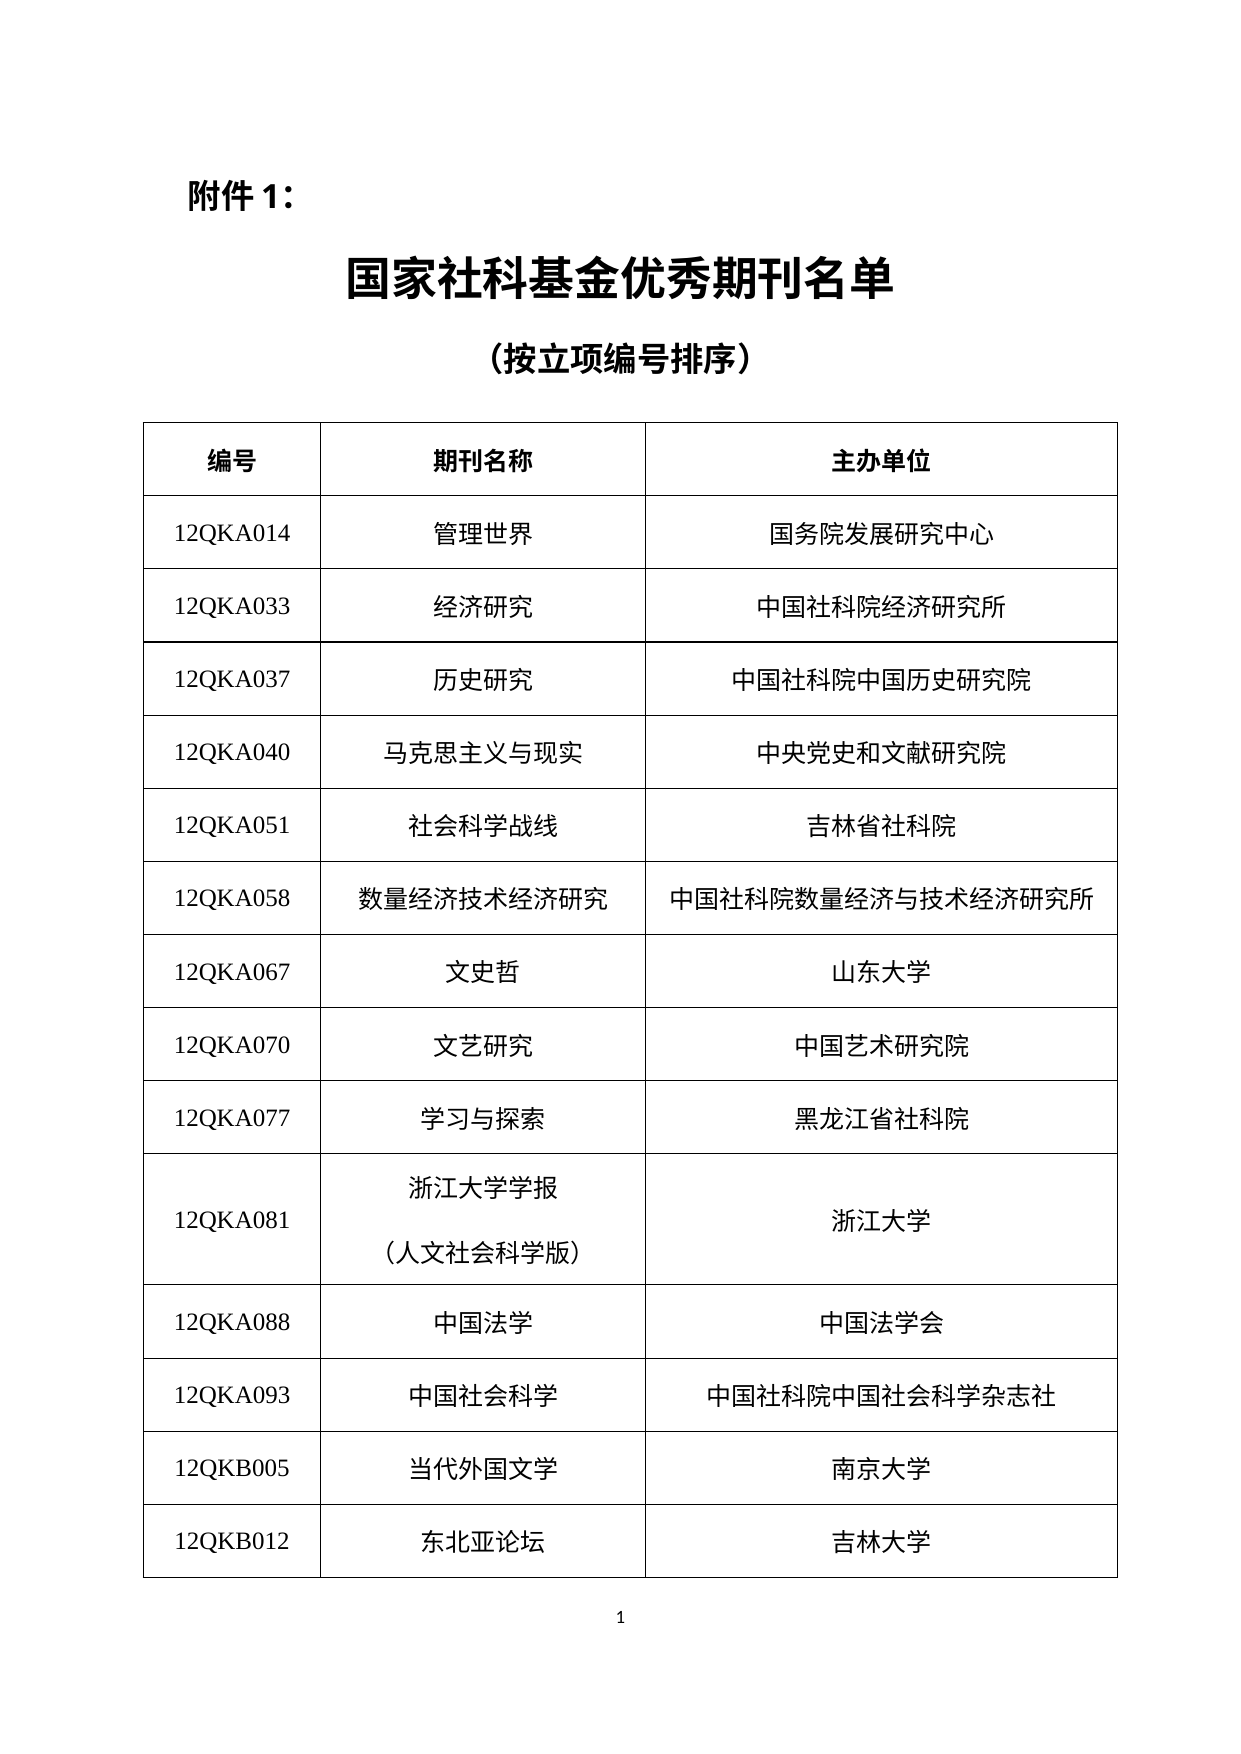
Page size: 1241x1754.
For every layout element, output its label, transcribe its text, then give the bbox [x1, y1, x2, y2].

table_cell 文史哲 [321, 935, 645, 1007]
table_cell 中国社科院经济研究所 [646, 569, 1117, 641]
table_cell 12QKB012 [144, 1505, 320, 1577]
table_cell 中国法学 [321, 1285, 645, 1357]
table_cell 中国社科院中国历史研究院 [646, 643, 1117, 714]
table_cell 12QKA040 [144, 716, 320, 788]
table_cell 南京大学 [646, 1432, 1117, 1504]
table_cell 12QKA067 [144, 935, 320, 1007]
table_header 编号 [144, 423, 320, 495]
table_cell 12QKA014 [144, 496, 320, 568]
table_cell 12QKA070 [144, 1008, 320, 1080]
table_cell 文艺研究 [321, 1008, 645, 1080]
table_cell 东北亚论坛 [321, 1505, 645, 1577]
table_cell 浙江大学学报 （人文社会科学版） [321, 1154, 645, 1284]
table_cell 12QKB005 [144, 1432, 320, 1504]
text （按立项编号排序） [187, 324, 1053, 389]
table_cell 中央党史和文献研究院 [646, 716, 1117, 788]
table_cell 历史研究 [321, 643, 645, 714]
table_cell 马克思主义与现实 [321, 716, 645, 788]
table_cell 数量经济技术经济研究 [321, 862, 645, 934]
table_cell 12QKA093 [144, 1359, 320, 1431]
table_cell 浙江大学 [646, 1154, 1117, 1284]
table_cell 中国法学会 [646, 1285, 1117, 1357]
table_cell 中国社科院数量经济与技术经济研究所 [646, 862, 1117, 934]
table_header 主办单位 [646, 423, 1117, 495]
table_cell 吉林省社科院 [646, 789, 1117, 861]
table_cell 中国艺术研究院 [646, 1008, 1117, 1080]
table_cell 吉林大学 [646, 1505, 1117, 1577]
text 国家社科基金优秀期刊名单 [187, 227, 1053, 324]
table_cell 黑龙江省社科院 [646, 1081, 1117, 1153]
table_cell 12QKA088 [144, 1285, 320, 1357]
table_cell 12QKA037 [144, 643, 320, 714]
table_cell 山东大学 [646, 935, 1117, 1007]
table_cell 12QKA077 [144, 1081, 320, 1153]
table_header 期刊名称 [321, 423, 645, 495]
table_cell 中国社会科学 [321, 1359, 645, 1431]
table_cell 学习与探索 [321, 1081, 645, 1153]
table_cell 12QKA051 [144, 789, 320, 861]
table_cell 管理世界 [321, 496, 645, 568]
table_cell 社会科学战线 [321, 789, 645, 861]
text 附件1： [187, 162, 1053, 227]
table_cell 当代外国文学 [321, 1432, 645, 1504]
table_cell 12QKA081 [144, 1154, 320, 1284]
table_cell 国务院发展研究中心 [646, 496, 1117, 568]
table_cell 12QKA033 [144, 569, 320, 641]
table_cell 中国社科院中国社会科学杂志社 [646, 1359, 1117, 1431]
table_cell 经济研究 [321, 569, 645, 641]
table_cell 12QKA058 [144, 862, 320, 934]
